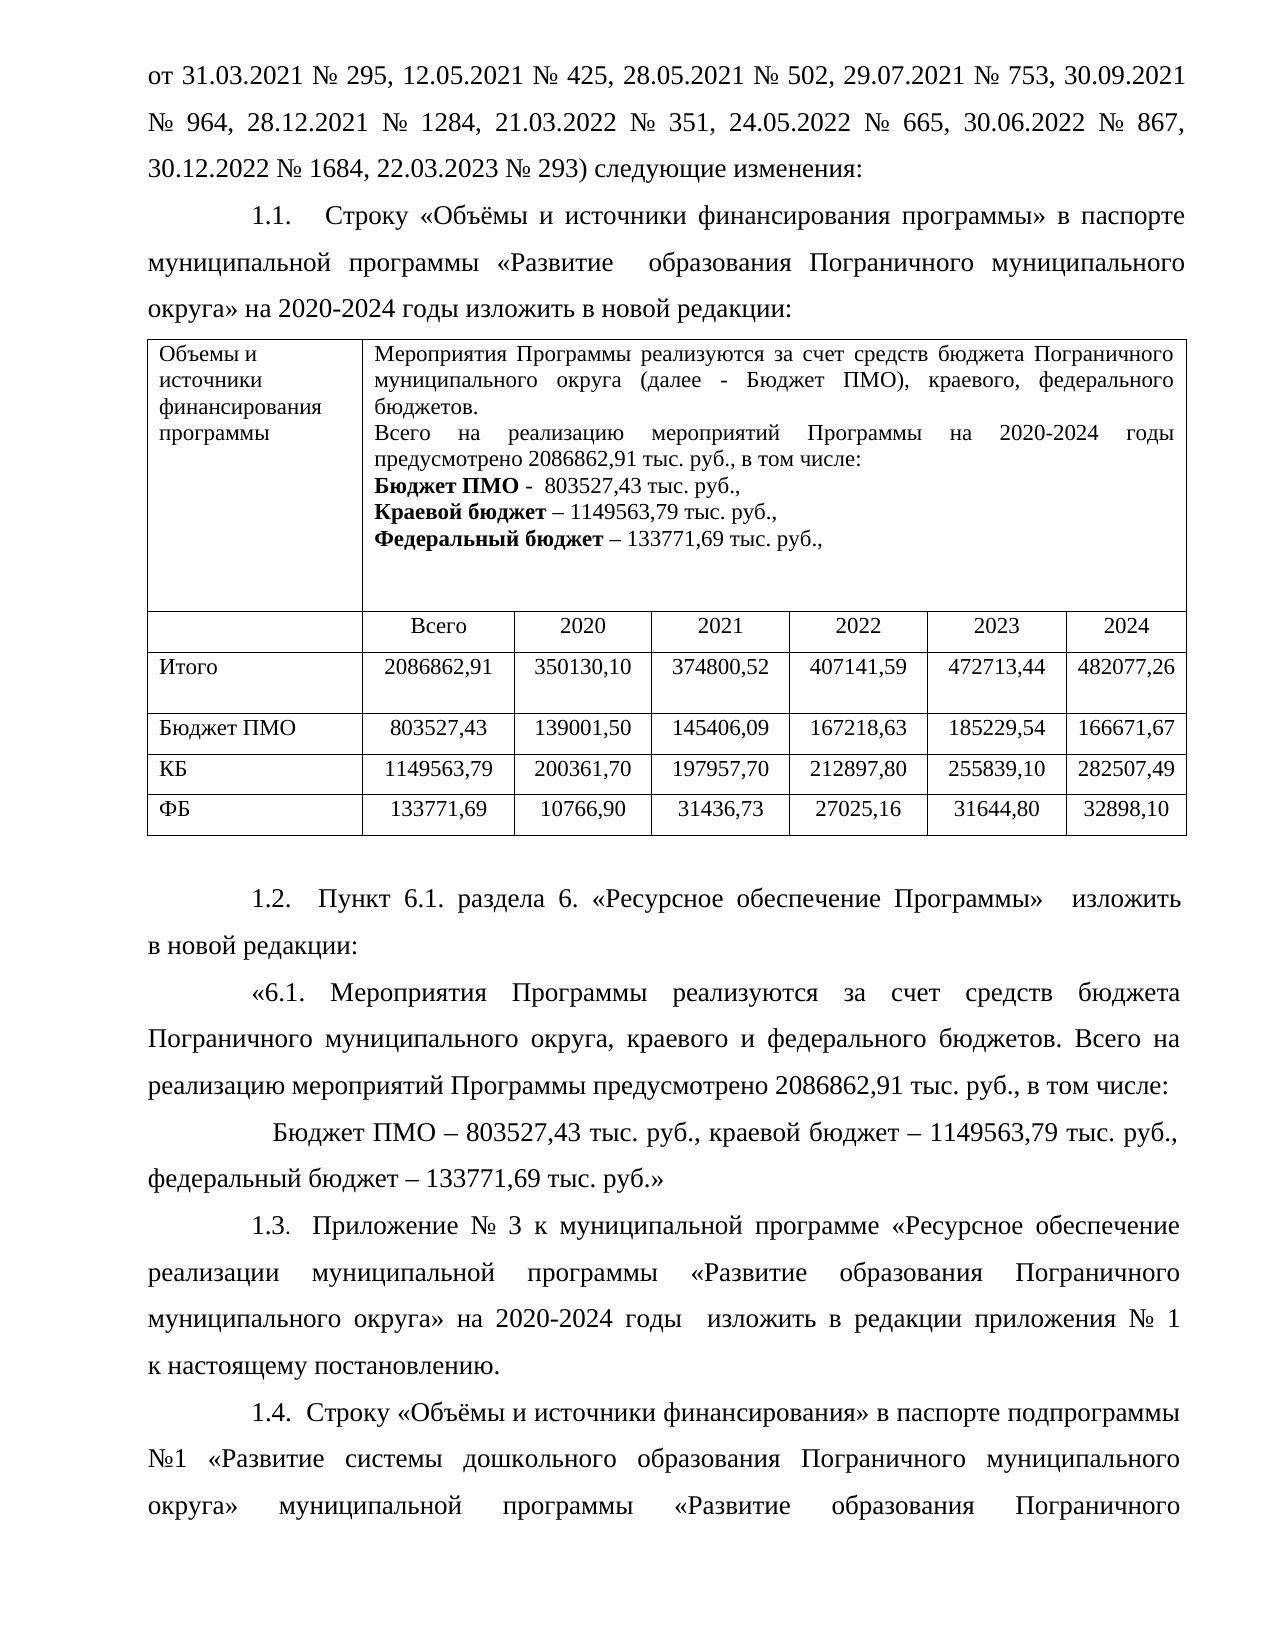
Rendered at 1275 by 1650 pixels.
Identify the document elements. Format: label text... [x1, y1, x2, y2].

table_cell 407141,59 [790, 653, 927, 713]
table_cell 145406,09 [652, 714, 789, 754]
table_cell 10766,90 [515, 795, 651, 835]
table_cell 32898,10 [1067, 795, 1186, 835]
table_cell Итого [148, 653, 362, 713]
table_cell КБ [148, 755, 362, 794]
table_cell 482077,26 [1067, 653, 1186, 713]
table_cell 1149563,79 [363, 755, 514, 794]
table_cell 2086862,91 [363, 653, 514, 713]
table_cell 803527,43 [363, 714, 514, 754]
table_cell 139001,50 [515, 714, 651, 754]
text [148, 59, 1186, 183]
table_header Объемы и источники финансирования программы [148, 340, 362, 611]
table_cell 2021 [652, 612, 789, 652]
table_cell Всего [363, 612, 514, 652]
table_cell 2020 [515, 612, 651, 652]
table_cell 2022 [790, 612, 927, 652]
table_cell 2023 [928, 612, 1066, 652]
table_cell 133771,69 [363, 795, 514, 835]
table_cell 2024 [1067, 612, 1186, 652]
table_cell Бюджет ПМО [148, 714, 362, 754]
table_cell 472713,44 [928, 653, 1066, 713]
table_cell 282507,49 [1067, 755, 1186, 794]
text «6.1. Мероприятия Программы реализуются за счет средств бюджета Пограничного муниципального округа, краевого и федерального бюджетов. Всего на реализацию мероприятий Программы предусмотрено 2086862,91 тыс. руб., в том числе: [148, 976, 1181, 1100]
table_cell 167218,63 [790, 714, 927, 754]
list Строку «Объёмы и источники финансирования программы» в паспорте муниципальной программы «Развитие образования Пограничного муниципального округа» на 2020-2024 годы изложить в новой редакции: [148, 199, 1186, 323]
table_cell 374800,52 [652, 653, 789, 713]
table_cell ФБ [148, 795, 362, 835]
text 1.2. Пункт 6.1. раздела 6. «Ресурсное обеспечение Программы» изложить в новой редакции: [148, 882, 1181, 960]
text Бюджет ПМО – 803527,43 тыс. руб., краевой бюджет – 1149563,79 тыс. руб., федеральный бюджет – 133771,69 тыс. руб.» [148, 1116, 1181, 1193]
table_cell [148, 612, 362, 652]
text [148, 1396, 1181, 1520]
table_cell 185229,54 [928, 714, 1066, 754]
table_cell 31436,73 [652, 795, 789, 835]
table_header Мероприятия Программы реализуются за счет средств бюджета Пограничного муниципального округа (далее - Бюджет ПМО), краевого, федерального бюджетов. Всего на реализацию мероприятий Программы на 2020-2024 годы предусмотрено 2086862,91 тыс. руб., в том числе: Бюджет ПМО - 803527,43 тыс. руб., Краевой бюджет – 1149563,79 тыс. руб., Федеральный бюджет – 133771,69 тыс. руб., [363, 340, 1186, 611]
table_cell 166671,67 [1067, 714, 1186, 754]
table_cell 200361,70 [515, 755, 651, 794]
table_cell 197957,70 [652, 755, 789, 794]
table_cell 212897,80 [790, 755, 927, 794]
table_cell 255839,10 [928, 755, 1066, 794]
text 1.3. Приложение № 3 к муниципальной программе «Ресурсное обеспечение реализации муниципальной программы «Развитие образования Пограничного муниципального округа» на 2020-2024 годы изложить в редакции приложения № 1 к настоящему постановлению. [148, 1209, 1181, 1380]
table_cell 27025,16 [790, 795, 927, 835]
table_cell 31644,80 [928, 795, 1066, 835]
table_cell 350130,10 [515, 653, 651, 713]
